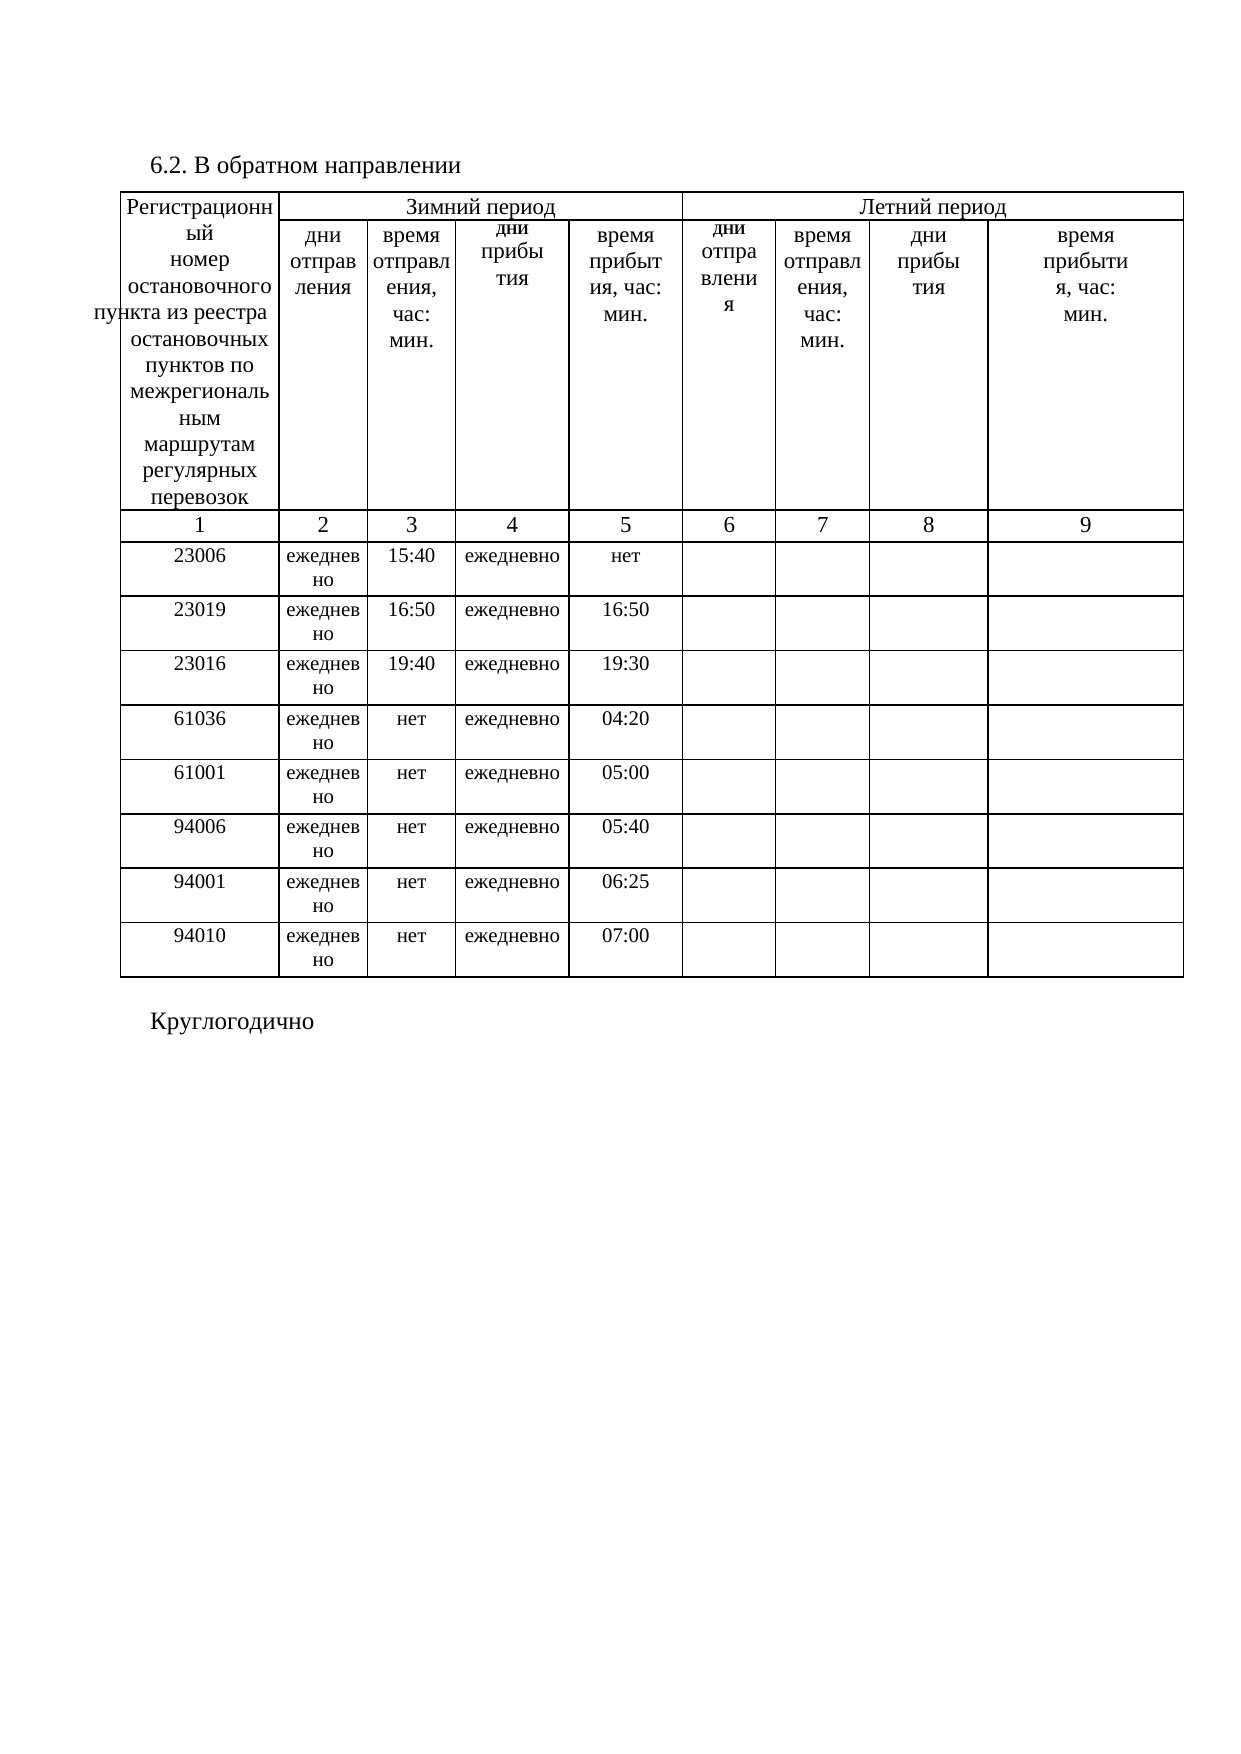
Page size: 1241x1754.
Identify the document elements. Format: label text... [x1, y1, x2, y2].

table_cell [776, 651, 869, 704]
table_cell [776, 923, 869, 976]
table_cell [683, 815, 775, 867]
table_cell ДНИ прибы тия [456, 221, 568, 509]
table_cell [776, 706, 869, 758]
table_cell [776, 869, 869, 922]
table_cell [989, 760, 1183, 813]
table_cell 19:40 [368, 651, 455, 704]
text Круглогодично [150, 1006, 1090, 1035]
table_cell 2 [280, 511, 367, 541]
table_cell 9 [989, 511, 1183, 541]
table_cell нет [368, 869, 455, 922]
table_header Летний период [683, 193, 1183, 219]
table_cell 4 [456, 511, 568, 541]
table_cell время прибыти я, час: мин. [989, 221, 1183, 509]
table_cell ежедневно [280, 597, 367, 650]
table_cell [989, 815, 1183, 867]
table_cell [989, 706, 1183, 758]
table_cell [683, 760, 775, 813]
table_cell 94010 [121, 923, 278, 976]
table_cell время прибыт ия, час: мин. [570, 221, 682, 509]
table_cell [989, 923, 1183, 976]
table_cell [776, 815, 869, 867]
table_cell 23006 [121, 543, 278, 595]
table_cell [683, 651, 775, 704]
table_cell ежедневно [456, 760, 568, 813]
table_header Регистрационный номер остановочного пункта из реестра остановочных пунктов по межрегиональным маршрутам регулярных перевозок [121, 193, 278, 509]
table_cell [989, 597, 1183, 650]
table_cell [870, 869, 987, 922]
table_cell ежедневно [456, 597, 568, 650]
table_cell [683, 543, 775, 595]
table_cell [683, 706, 775, 758]
table_cell дни отправ ления [280, 221, 367, 509]
table_cell ежедневно [456, 651, 568, 704]
table_cell 94006 [121, 815, 278, 867]
table_cell 8 [870, 511, 987, 541]
table_cell [989, 869, 1183, 922]
table_cell 94001 [121, 869, 278, 922]
table_cell [870, 760, 987, 813]
table_cell ДНИ отпра влени я [683, 221, 775, 509]
table_cell ежедневно [456, 543, 568, 595]
table_cell время отправл ения, час: мин. [776, 221, 869, 509]
table_cell ежедневно [456, 869, 568, 922]
table_cell [776, 543, 869, 595]
table_cell [683, 923, 775, 976]
table_cell [989, 651, 1183, 704]
table_cell 16:50 [570, 597, 682, 650]
table_cell 05:40 [570, 815, 682, 867]
table_cell нет [368, 706, 455, 758]
table_cell ежедневно [456, 815, 568, 867]
table_cell 5 [570, 511, 682, 541]
table_cell 61001 [121, 760, 278, 813]
table_cell [989, 543, 1183, 595]
table_cell 19:30 [570, 651, 682, 704]
table_cell [870, 597, 987, 650]
table_cell [870, 543, 987, 595]
table_cell нет [368, 815, 455, 867]
table_cell ежедневно [280, 869, 367, 922]
table_cell ежедневно [456, 923, 568, 976]
table_cell [870, 815, 987, 867]
table_cell 1 [121, 511, 278, 541]
table_cell [870, 923, 987, 976]
table_cell 3 [368, 511, 455, 541]
table_cell ежедневно [280, 815, 367, 867]
table_cell время отправл ения, час: мин. [368, 221, 455, 509]
table_cell 04:20 [570, 706, 682, 758]
table_cell 16:50 [368, 597, 455, 650]
table_cell 7 [776, 511, 869, 541]
table_cell 15:40 [368, 543, 455, 595]
table_cell нет [368, 760, 455, 813]
table_cell [870, 706, 987, 758]
table_cell 23016 [121, 651, 278, 704]
table_cell ежедневно [280, 760, 367, 813]
table_cell 23019 [121, 597, 278, 650]
table_cell ежедневно [456, 706, 568, 758]
table_cell 6 [683, 511, 775, 541]
table_cell [870, 651, 987, 704]
table_cell ежедневно [280, 543, 367, 595]
table_cell [683, 869, 775, 922]
table_header Зимний период [280, 193, 682, 219]
table_cell 61036 [121, 706, 278, 758]
table_cell 06:25 [570, 869, 682, 922]
table_cell ежедневно [280, 706, 367, 758]
table_cell 07:00 [570, 923, 682, 976]
table_cell [776, 760, 869, 813]
table_cell ежедневно [280, 923, 367, 976]
table_cell 05:00 [570, 760, 682, 813]
table_cell дни прибы тия [870, 221, 987, 509]
table_cell [776, 597, 869, 650]
table_cell нет [570, 543, 682, 595]
text 6.2. В обратном направлении [150, 150, 1090, 179]
table_cell [683, 597, 775, 650]
table_cell нет [368, 923, 455, 976]
table_cell ежедневно [280, 651, 367, 704]
